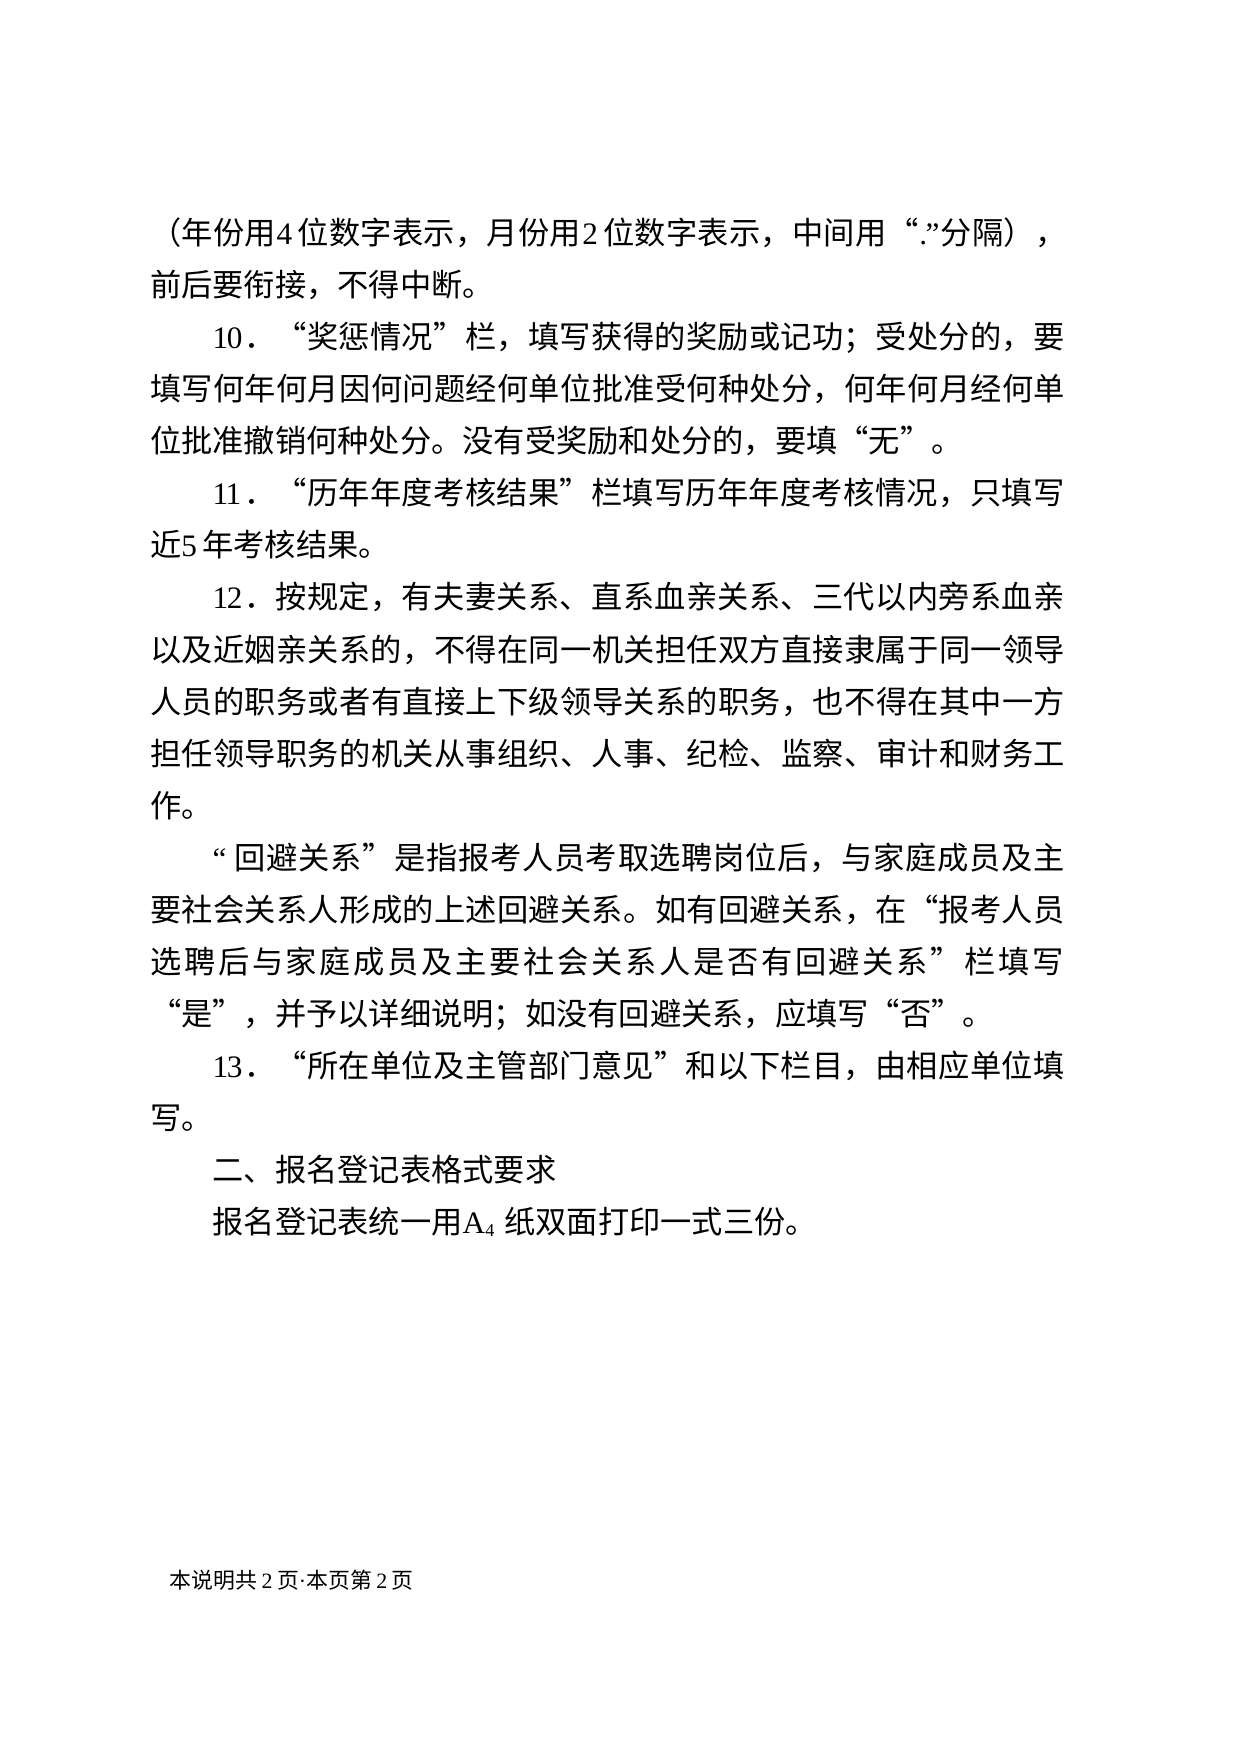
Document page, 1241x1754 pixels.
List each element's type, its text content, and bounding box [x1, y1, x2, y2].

text 报名登记表统一用A4纸双面打印一式三份。 [150, 1194, 1067, 1246]
text 11．“历年年度考核结果”栏填写历年年度考核情况，只填写近5年考核结果。 [150, 465, 1067, 569]
text “回避关系”是指报考人员考取选聘岗位后，与家庭成员及主要社会关系人形成的上述回避关系。如有回避关系，在“报考人员选聘后与家庭成员及主要社会关系人是否有回避关系”栏填写“是”，并予以详细说明；如没有回避关系，应填写“否”。 [150, 830, 1067, 1038]
text 9．“个人简历”从参加工作时填起，大、中专院校学习毕业后参加工作的，从大、中专院校学习时填起，简历的起止时间到月（年份用4位数字表示，月份用2位数字表示，中间用“.”分隔），前后要衔接，不得中断。 [150, 205, 1067, 309]
text 二、报名登记表格式要求 [150, 1142, 1067, 1194]
text 10．“奖惩情况”栏，填写获得的奖励或记功；受处分的，要填写何年何月因何问题经何单位批准受何种处分，何年何月经何单位批准撤销何种处分。没有受奖励和处分的，要填“无”。 [150, 309, 1067, 465]
text 12．按规定，有夫妻关系、直系血亲关系、三代以内旁系血亲以及近姻亲关系的，不得在同一机关担任双方直接隶属于同一领导人员的职务或者有直接上下级领导关系的职务，也不得在其中一方担任领导职务的机关从事组织、人事、纪检、监察、审计和财务工作。 [150, 569, 1067, 830]
text 13．“所在单位及主管部门意见”和以下栏目，由相应单位填写。 [150, 1038, 1067, 1142]
